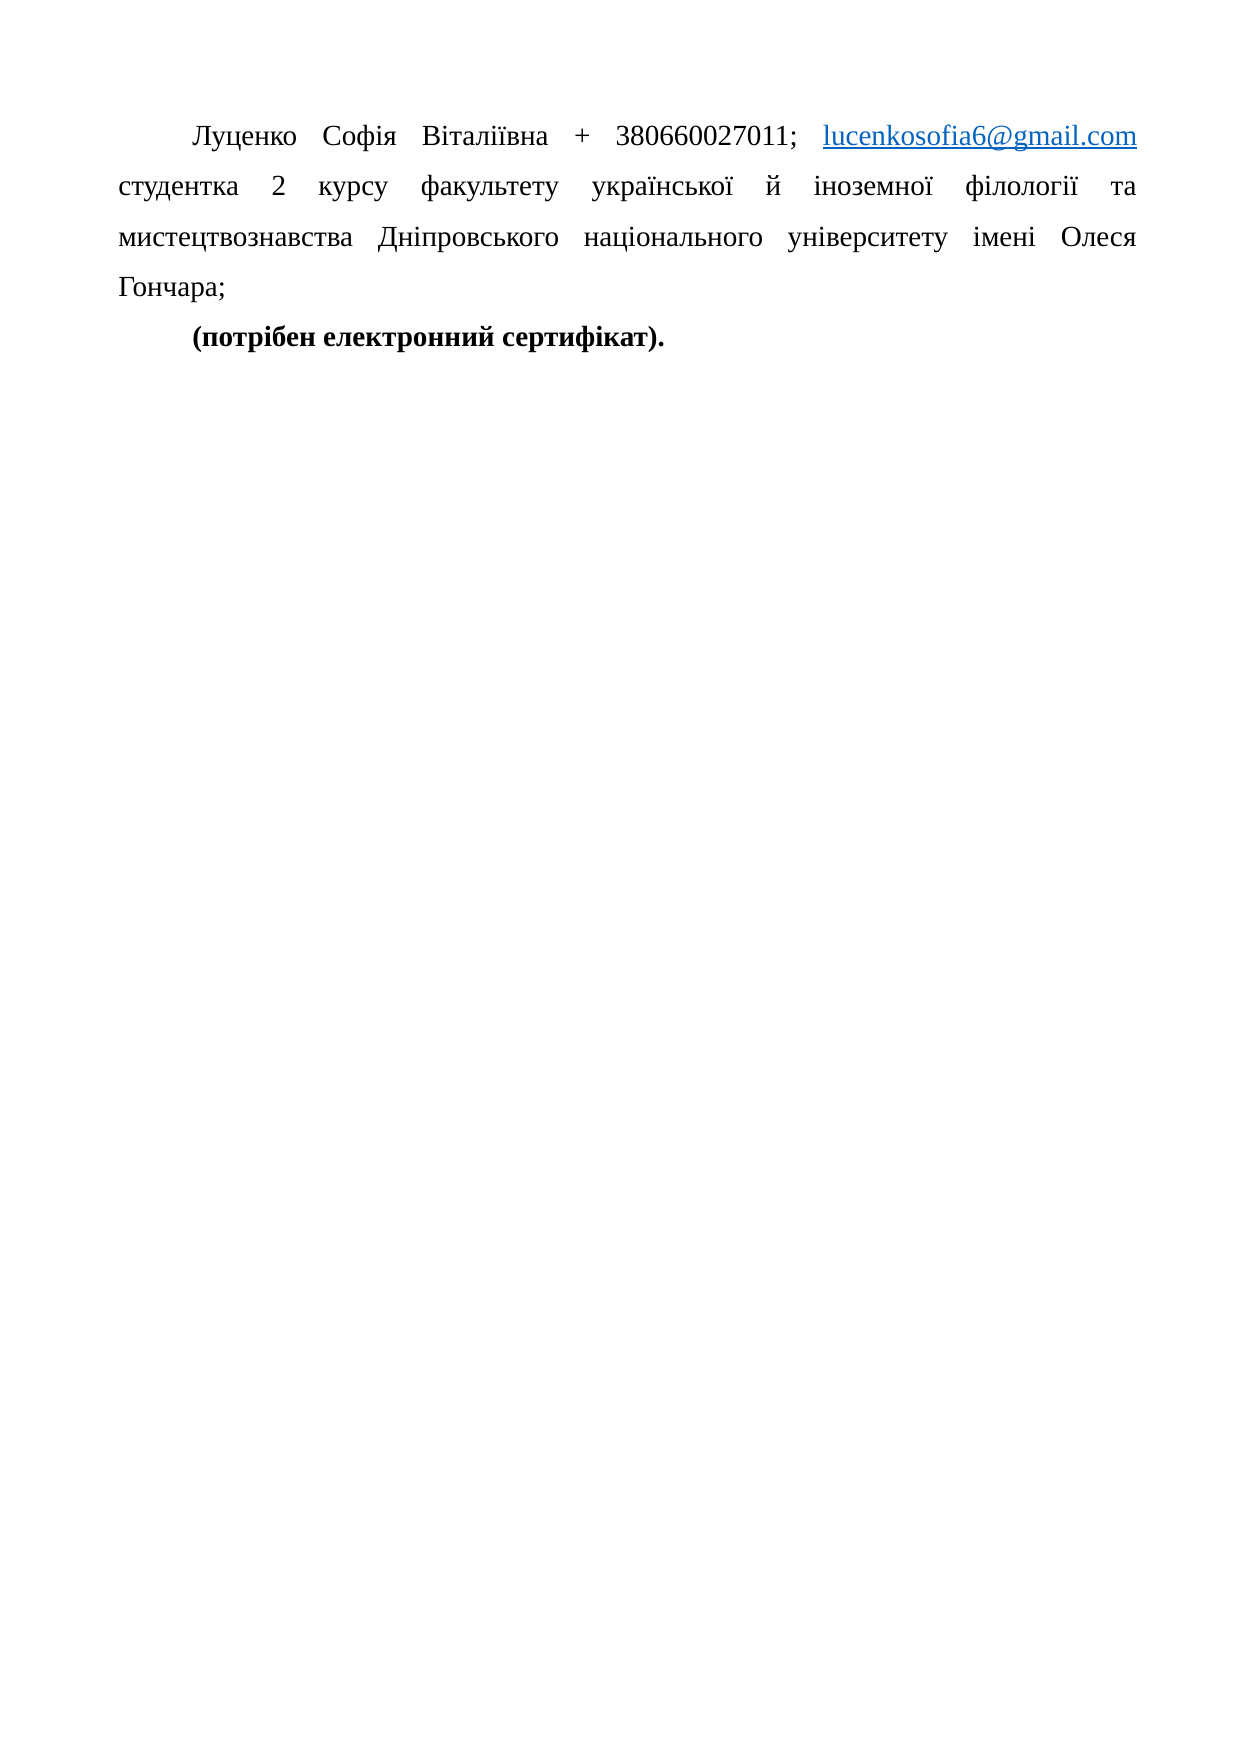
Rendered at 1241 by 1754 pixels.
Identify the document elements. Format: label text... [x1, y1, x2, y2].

text Луценко Софія Віталіївна + 380660027011; lucenkosofia6@gmail.com студентка 2 курсу факультету української й іноземної філології та мистецтвознавства Дніпровського національного університету імені Олеся Гончара; [118, 118, 1137, 303]
text (потрібен електронний сертифікат). [118, 319, 1122, 353]
